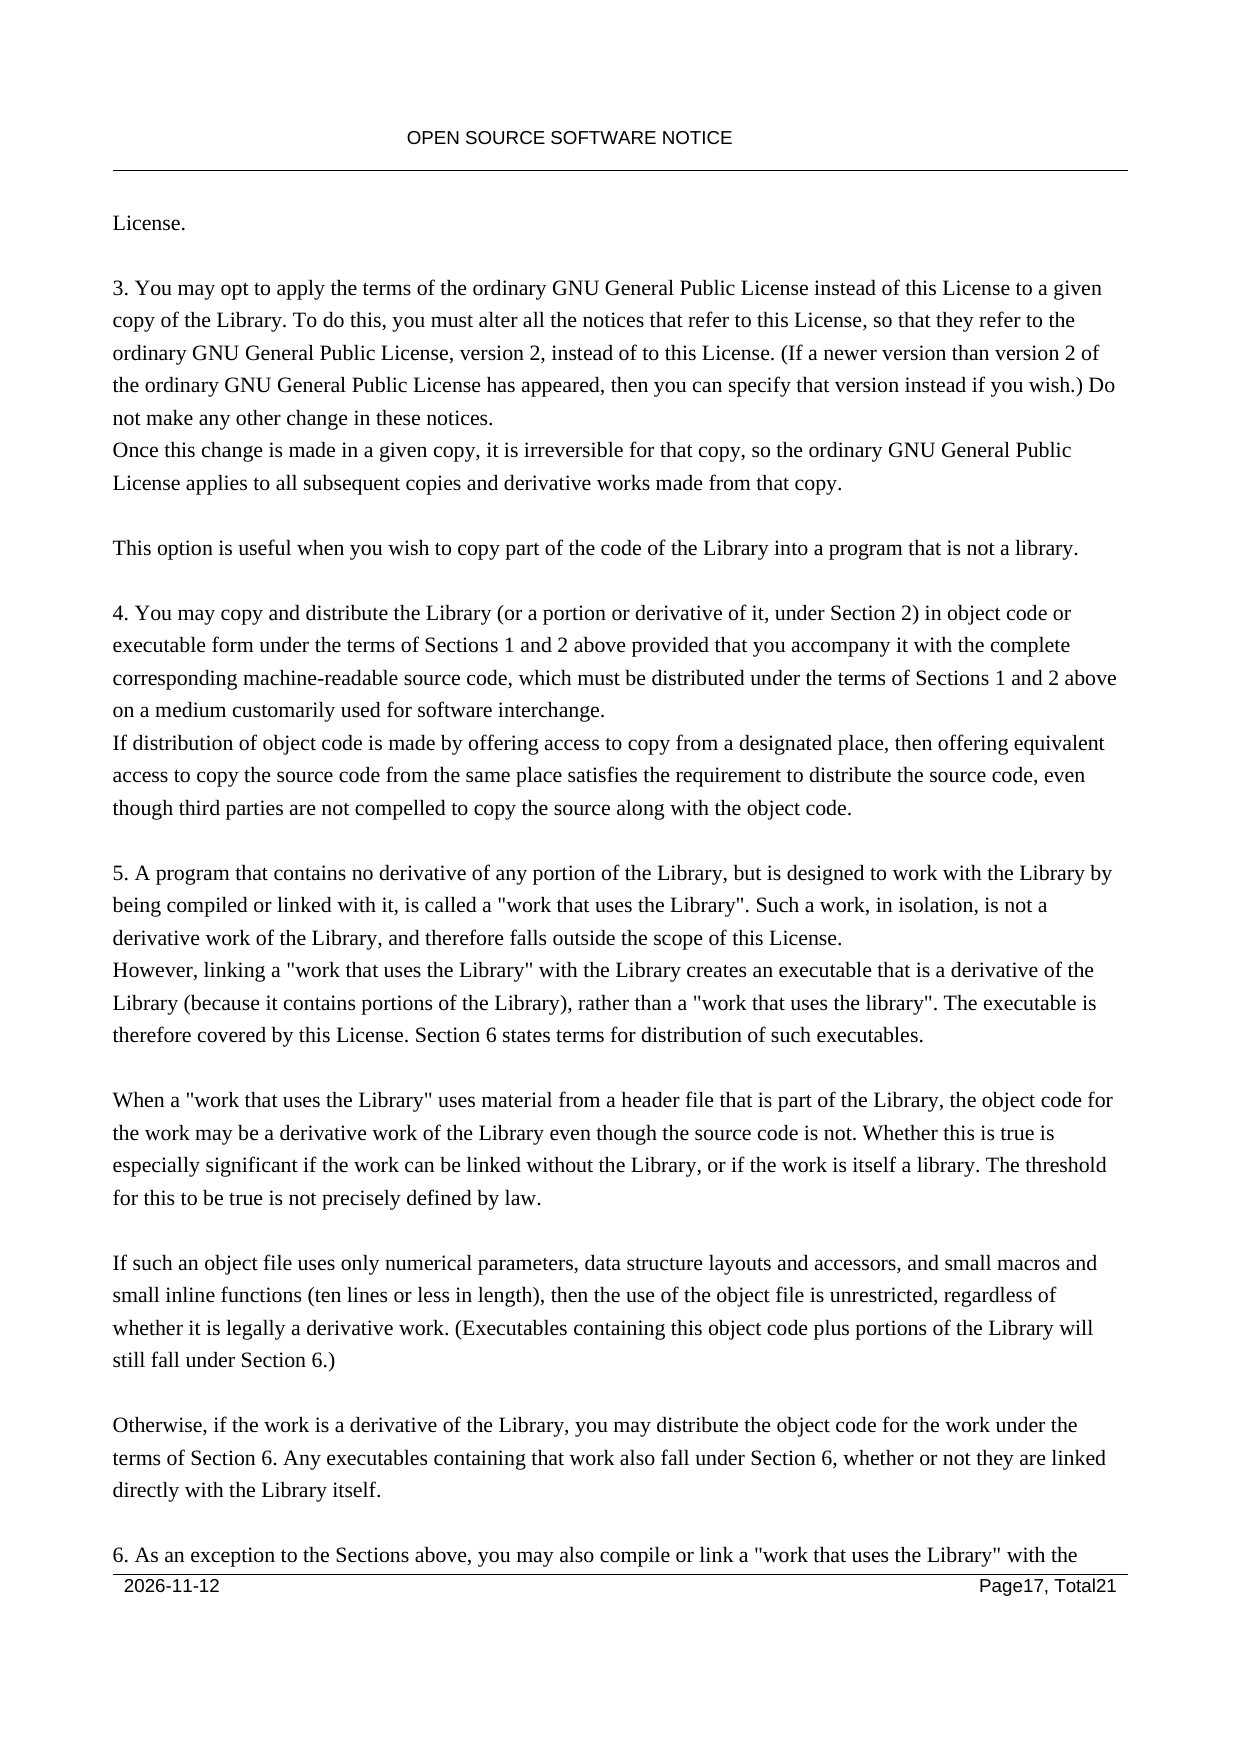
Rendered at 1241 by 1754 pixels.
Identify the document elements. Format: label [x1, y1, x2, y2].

text [112, 206, 1128, 1571]
